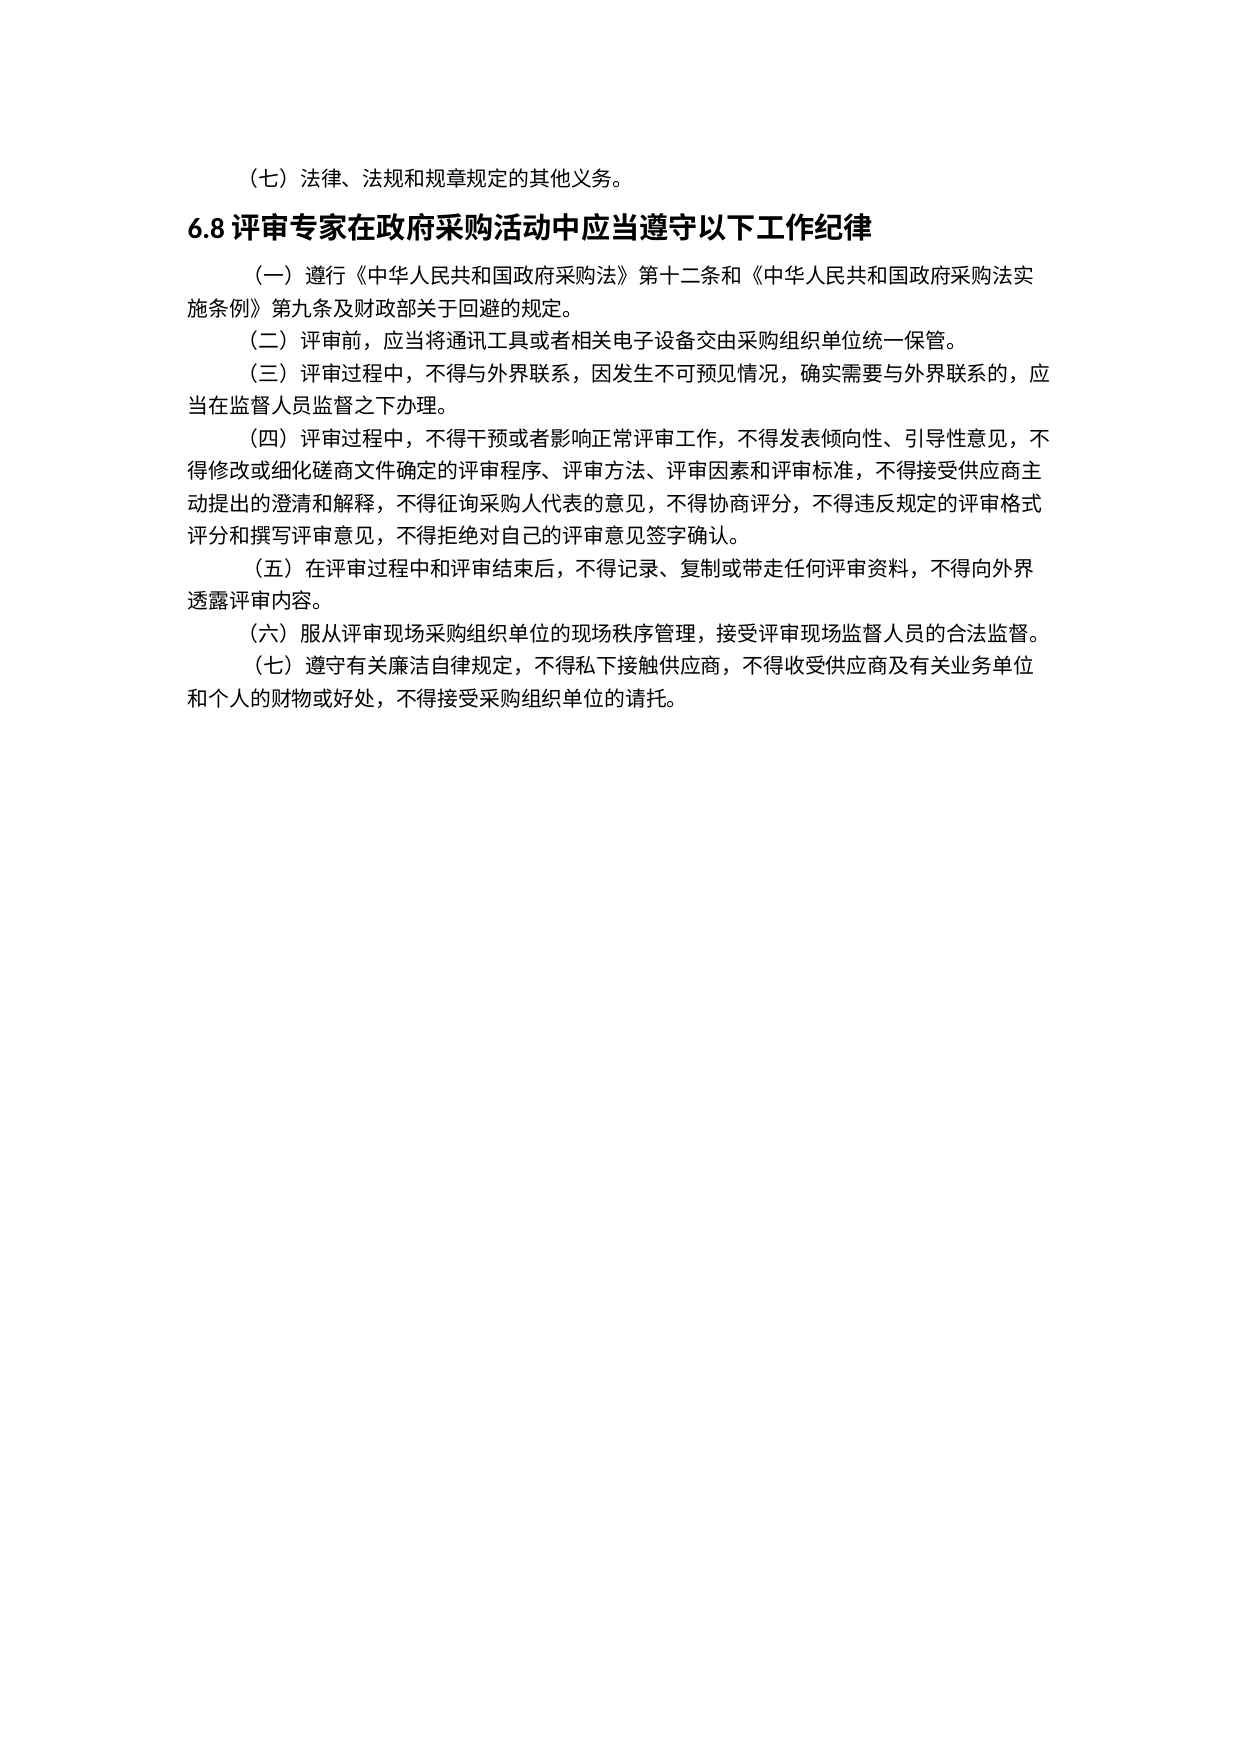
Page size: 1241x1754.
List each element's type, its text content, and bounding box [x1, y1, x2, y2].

text （三）评审过程中，不得与外界联系，因发生不可预见情况，确实需要与外界联系的，应当在监督人员监督之下办理。 [187, 357, 1053, 422]
text （六）服从评审现场采购组织单位的现场秩序管理，接受评审现场监督人员的合法监督。 [187, 617, 1053, 649]
text （四）评审过程中，不得干预或者影响正常评审工作，不得发表倾向性、引导性意见，不得修改或细化磋商文件确定的评审程序、评审方法、评审因素和评审标准，不得接受供应商主动提出的澄清和解释，不得征询采购人代表的意见，不得协商评分，不得违反规定的评审格式评分和撰写评审意见，不得拒绝对自己的评审意见签字确认。 [187, 422, 1053, 552]
text 6.8评审专家在政府采购活动中应当遵守以下工作纪律 [187, 194, 1053, 259]
text （七）法律、法规和规章规定的其他义务。 [187, 162, 1053, 194]
text （二）评审前，应当将通讯工具或者相关电子设备交由采购组织单位统一保管。 [187, 324, 1053, 357]
text （一）遵行《中华人民共和国政府采购法》第十二条和《中华人民共和国政府采购法实施条例》第九条及财政部关于回避的规定。 [187, 259, 1053, 324]
text （七）遵守有关廉洁自律规定，不得私下接触供应商，不得收受供应商及有关业务单位和个人的财物或好处，不得接受采购组织单位的请托。 [187, 649, 1053, 714]
text （五）在评审过程中和评审结束后，不得记录、复制或带走任何评审资料，不得向外界透露评审内容。 [187, 552, 1053, 617]
